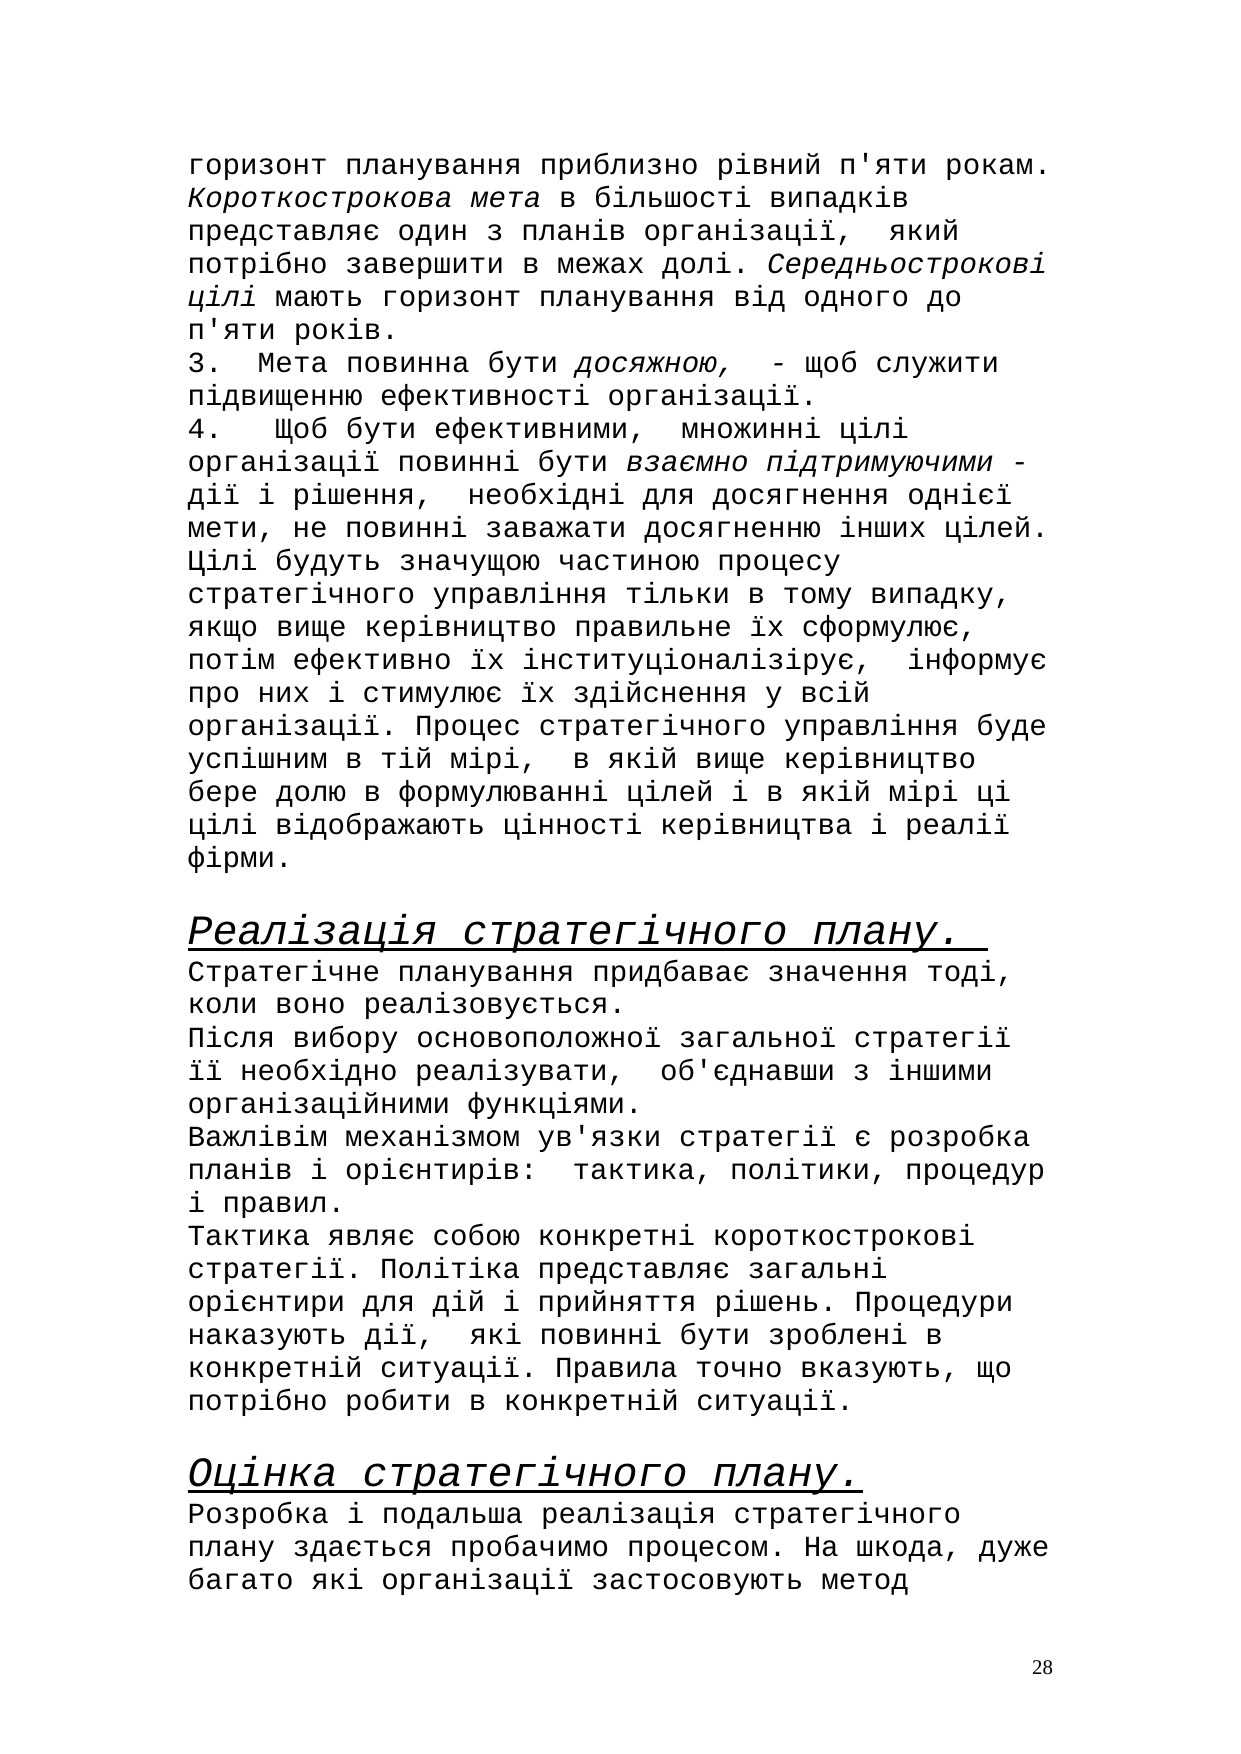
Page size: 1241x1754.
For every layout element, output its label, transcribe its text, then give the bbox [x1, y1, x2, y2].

text Після вибору основоположної загальної стратегії її необхідно реалізувати, об'єднавши з іншими організаційними функціями. [187, 1023, 1053, 1122]
text Стратегічне планування придбаває значення тоді, коли воно реалізовується. [187, 957, 1053, 1023]
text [187, 1499, 1053, 1598]
text Цілі будуть значущою частиною процесу стратегічного управління тільки в тому випадку, якщо вище керівництво правильне їх сформулює, потім ефективно їх інституціоналізірує, інформує про них і стимулює їх здійснення у всій організації. Процес стратегічного управління буде успішним в тій мірі, в якій вище керівництво бере долю в формулюванні цілей і в якій мірі ці цілі відображають цінності керівництва і реалії фірми. [187, 546, 1053, 876]
text Тактика являє собою конкретні короткострокові стратегії. Політіка представляє загальні орієнтири для дій і прийняття рішень. Процедури наказують дії, які повинні бути зроблені в конкретній ситуації. Правила точно вказують, що потрібно робити в конкретній ситуації. [187, 1221, 1053, 1419]
text Реалізація стратегічного плану. [187, 909, 1053, 957]
text 4. Щоб бути ефективними, множинні цілі організації повинні бути взаємно підтримуючими - дії і рішення, необхідні для досягнення однієї мети, не повинні заважати досягненню інших цілей. [187, 414, 1053, 546]
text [187, 150, 1053, 348]
text 3. Мета повинна бути досяжною, - щоб служити підвищенню ефективності організації. [187, 348, 1053, 414]
text Оцінка стратегічного плану. [187, 1452, 1053, 1499]
text Важлівім механізмом ув'язки стратегії є розробка планів і орієнтирів: тактика, політики, процедур і правил. [187, 1122, 1053, 1221]
